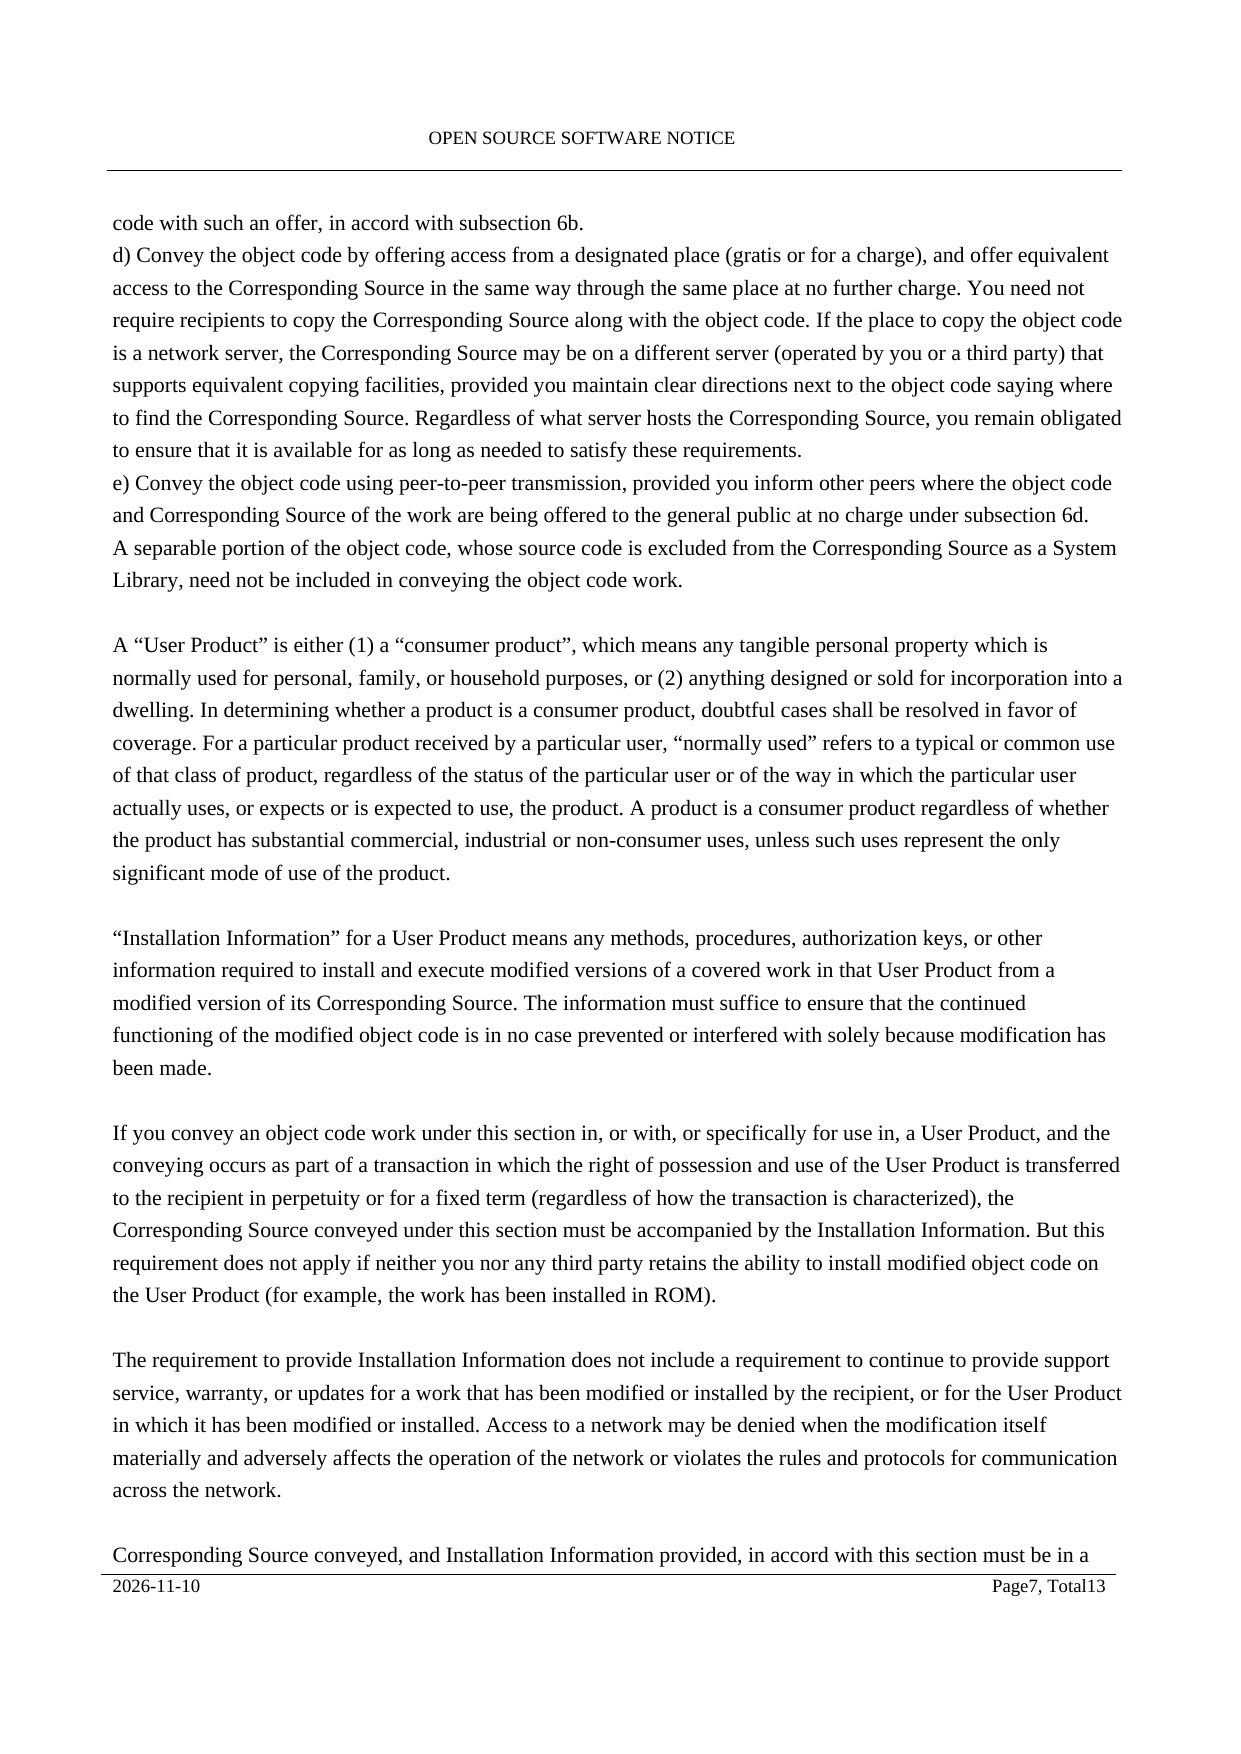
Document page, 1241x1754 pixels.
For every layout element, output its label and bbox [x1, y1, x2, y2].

text [112, 206, 1128, 1571]
